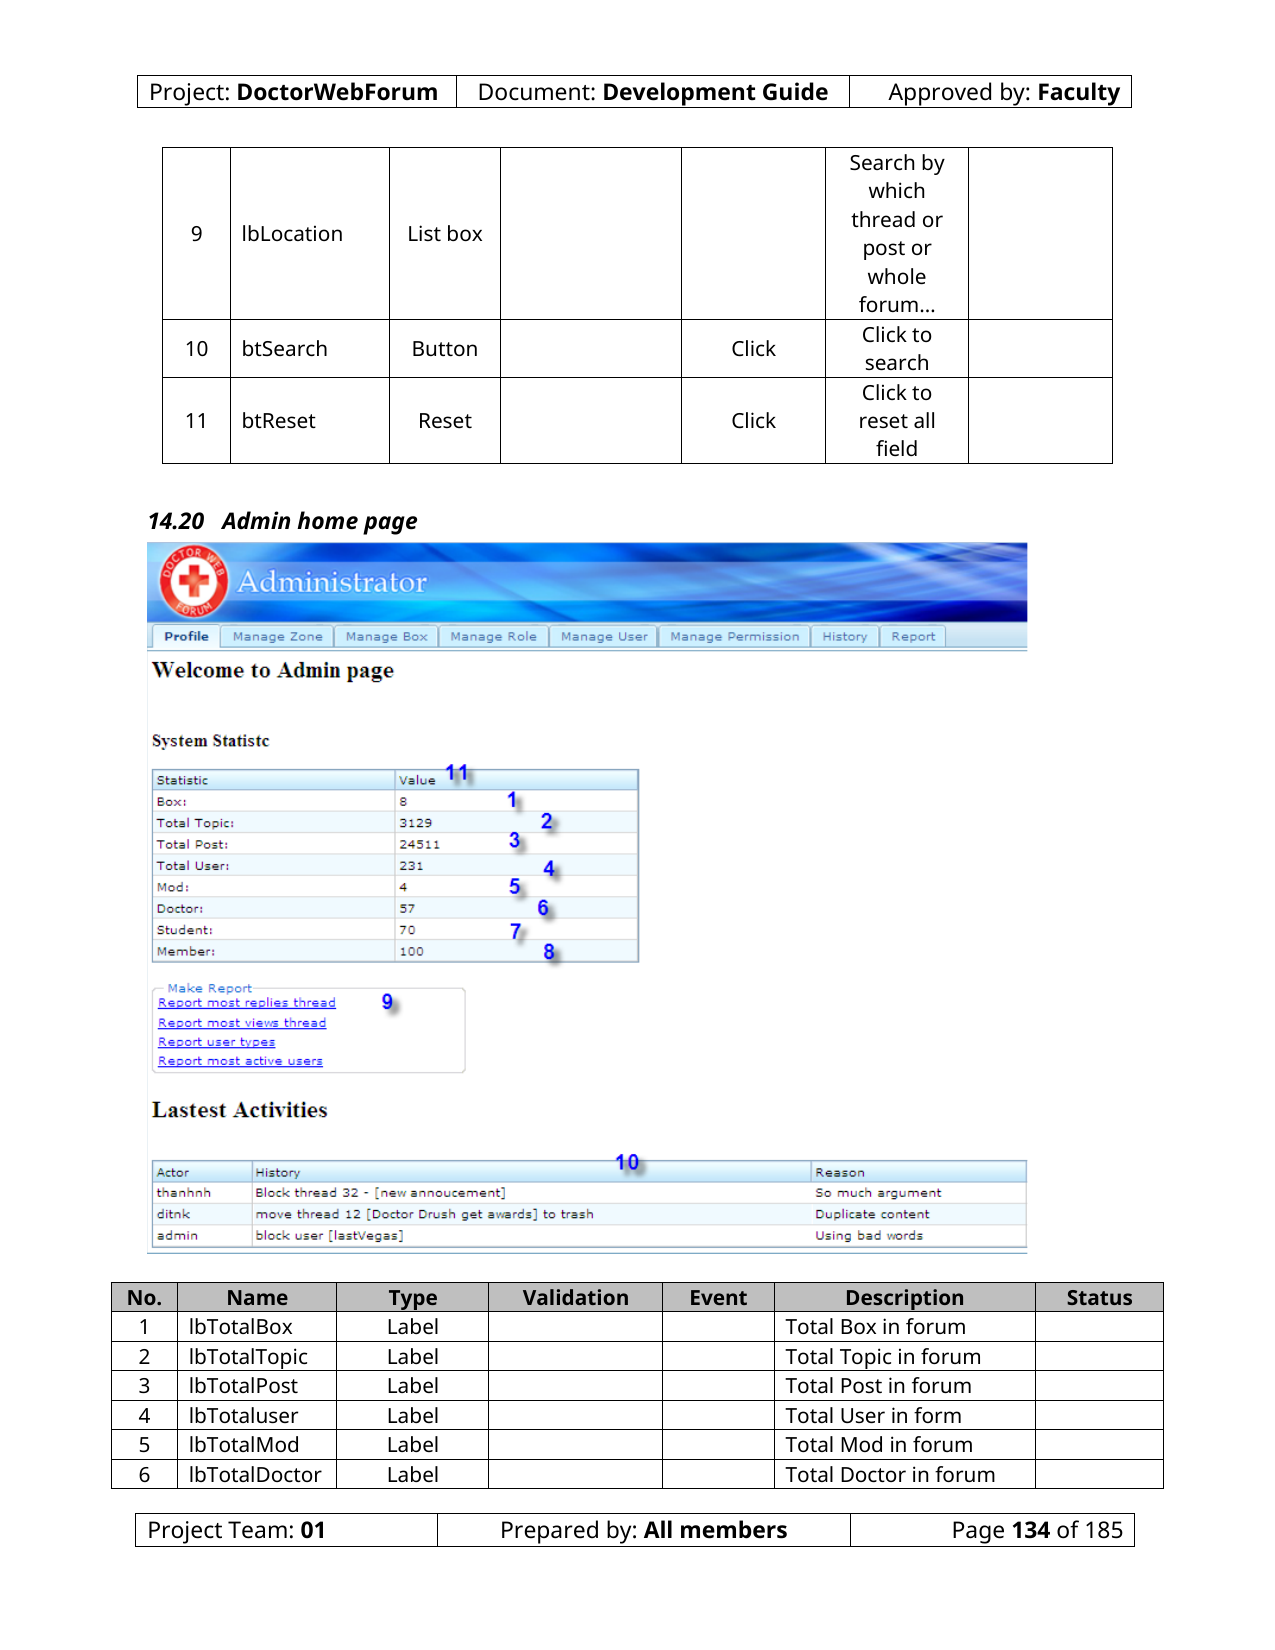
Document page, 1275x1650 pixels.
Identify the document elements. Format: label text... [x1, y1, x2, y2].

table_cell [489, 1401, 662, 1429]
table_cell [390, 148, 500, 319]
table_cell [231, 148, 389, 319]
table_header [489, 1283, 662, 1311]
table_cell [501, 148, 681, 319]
picture [147, 542, 1028, 1254]
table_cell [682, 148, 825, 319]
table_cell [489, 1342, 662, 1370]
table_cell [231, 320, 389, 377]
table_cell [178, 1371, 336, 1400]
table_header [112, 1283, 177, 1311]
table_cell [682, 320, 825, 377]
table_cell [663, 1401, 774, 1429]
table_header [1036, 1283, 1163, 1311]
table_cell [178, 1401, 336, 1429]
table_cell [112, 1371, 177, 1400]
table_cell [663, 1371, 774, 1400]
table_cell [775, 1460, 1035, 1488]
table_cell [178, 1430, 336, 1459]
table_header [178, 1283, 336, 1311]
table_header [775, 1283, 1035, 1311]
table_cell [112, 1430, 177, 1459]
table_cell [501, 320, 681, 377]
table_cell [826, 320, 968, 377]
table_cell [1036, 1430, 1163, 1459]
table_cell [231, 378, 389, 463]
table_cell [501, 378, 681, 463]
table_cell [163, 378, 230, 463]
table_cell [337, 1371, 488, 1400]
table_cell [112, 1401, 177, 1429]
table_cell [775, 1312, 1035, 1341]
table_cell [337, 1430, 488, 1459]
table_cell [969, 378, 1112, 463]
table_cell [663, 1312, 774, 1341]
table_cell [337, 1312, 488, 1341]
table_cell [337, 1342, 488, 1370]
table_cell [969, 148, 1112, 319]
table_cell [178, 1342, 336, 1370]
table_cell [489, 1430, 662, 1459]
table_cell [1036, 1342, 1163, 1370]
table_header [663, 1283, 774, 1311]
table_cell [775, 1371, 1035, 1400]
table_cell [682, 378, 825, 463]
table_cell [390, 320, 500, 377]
subtitle Admin home page [147, 505, 1128, 536]
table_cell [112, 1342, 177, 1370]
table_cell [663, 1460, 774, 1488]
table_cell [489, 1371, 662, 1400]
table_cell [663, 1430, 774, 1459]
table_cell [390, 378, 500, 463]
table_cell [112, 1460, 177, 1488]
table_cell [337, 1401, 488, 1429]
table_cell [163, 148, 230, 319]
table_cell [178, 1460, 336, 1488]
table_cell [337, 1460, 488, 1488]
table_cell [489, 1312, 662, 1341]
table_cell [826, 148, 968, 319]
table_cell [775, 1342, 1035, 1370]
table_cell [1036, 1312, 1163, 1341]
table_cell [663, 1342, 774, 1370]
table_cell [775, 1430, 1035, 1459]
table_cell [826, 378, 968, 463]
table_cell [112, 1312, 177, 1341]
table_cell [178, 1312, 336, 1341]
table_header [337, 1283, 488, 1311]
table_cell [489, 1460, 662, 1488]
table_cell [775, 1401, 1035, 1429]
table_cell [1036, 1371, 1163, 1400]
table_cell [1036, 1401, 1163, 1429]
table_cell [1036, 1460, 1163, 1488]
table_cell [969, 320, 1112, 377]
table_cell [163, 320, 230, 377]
